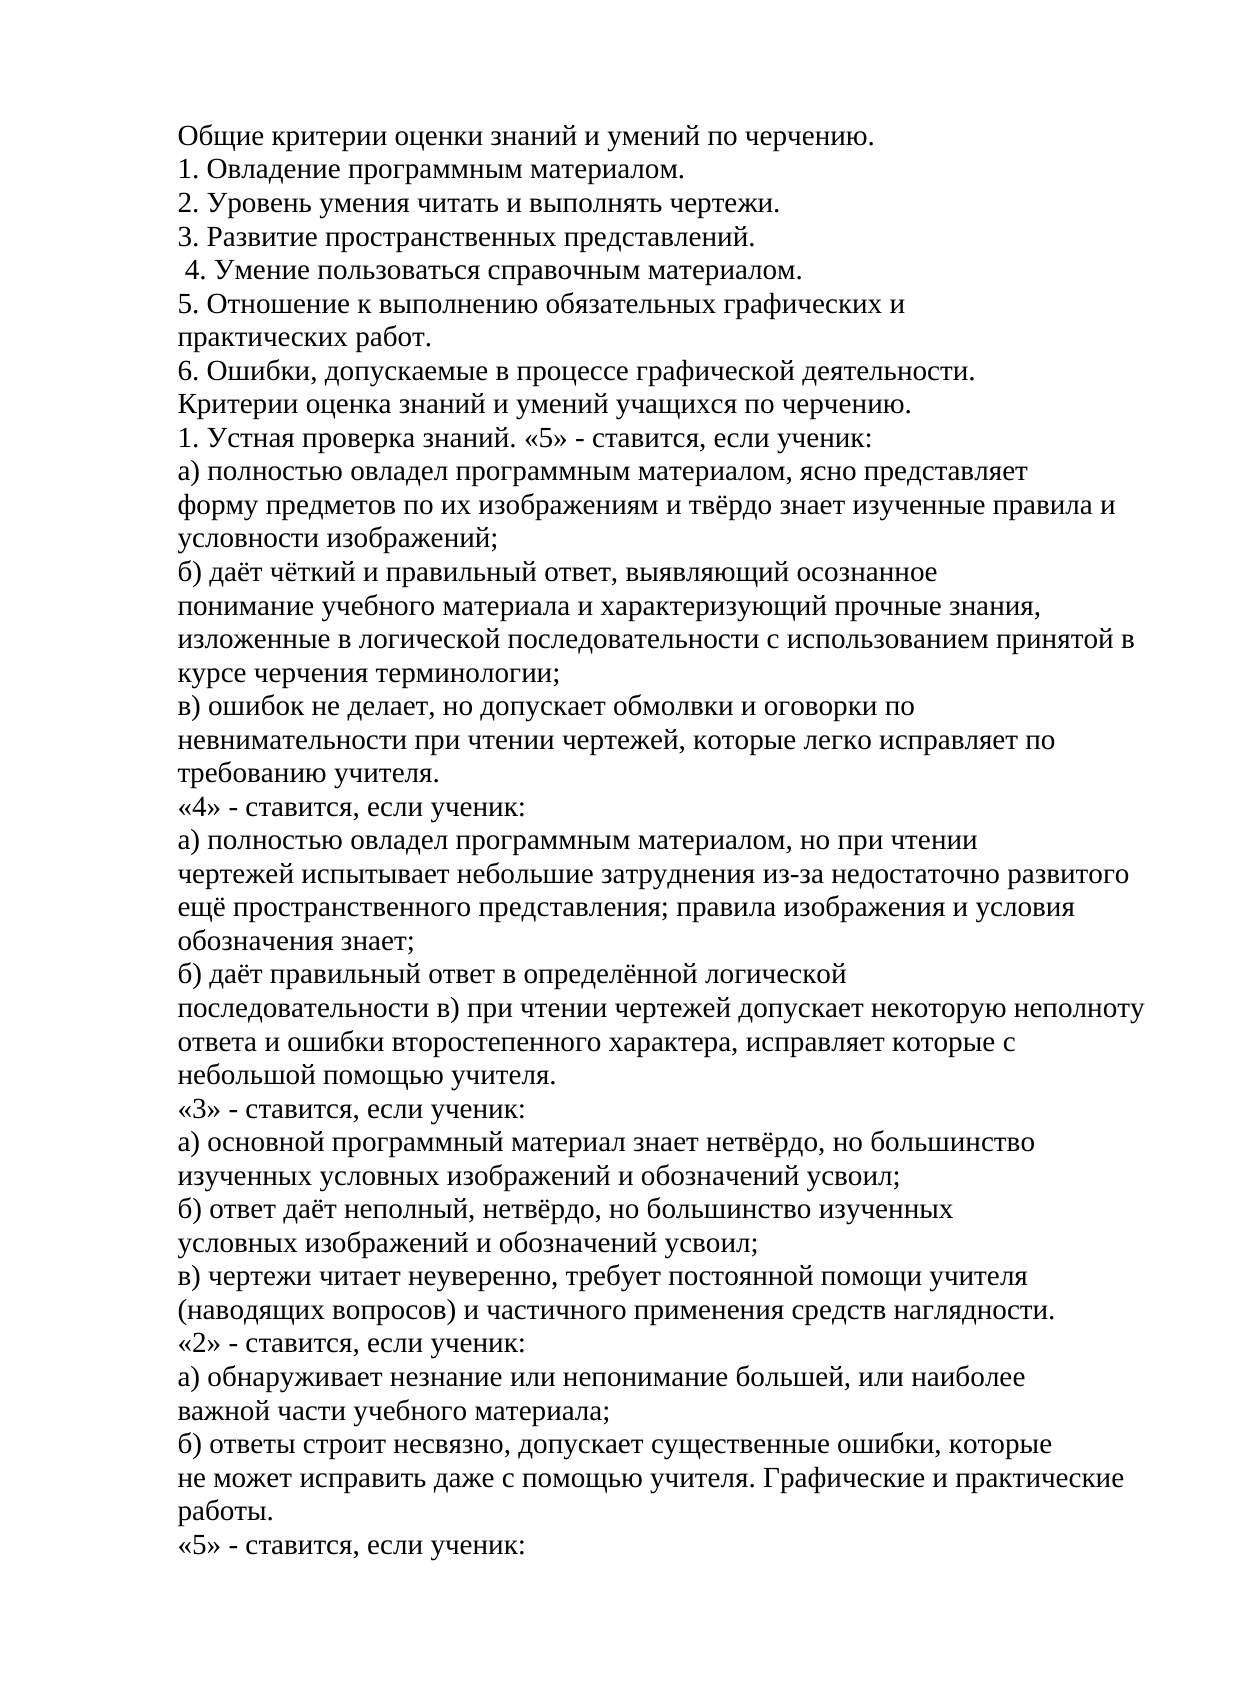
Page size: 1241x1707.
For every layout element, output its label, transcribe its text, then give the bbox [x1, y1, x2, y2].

text понимание учебного материала и характеризующий прочные знания, [177, 588, 1152, 621]
text практических работ. [177, 319, 1152, 353]
text б) ответы строит несвязно, допускает существенные ошибки, которые [177, 1426, 1152, 1460]
text а) полностью овладел программным материалом, ясно представляет [177, 453, 1152, 487]
text «4» - ставится, если ученик: [177, 789, 1152, 822]
text не может исправить даже с помощью учителя. Графические и практические [177, 1460, 1152, 1493]
text 1. Овладение программным материалом. [177, 152, 1152, 185]
text обозначения знает; [177, 923, 1152, 957]
text а) обнаруживает незнание или непонимание большей, или наиболее [177, 1359, 1152, 1393]
text б) даёт чёткий и правильный ответ, выявляющий осознанное [177, 554, 1152, 588]
text «2» - ставится, если ученик: [177, 1326, 1152, 1359]
text Общие критерии оценки знаний и умений по черчению. [177, 118, 1152, 152]
text последовательности в) при чтении чертежей допускает некоторую неполноту [177, 990, 1152, 1024]
text форму предметов по их изображениям и твёрдо знает изученные правила и [177, 487, 1152, 521]
text а) основной программный материал знает нетвёрдо, но большинство [177, 1124, 1152, 1158]
text важной части учебного материала; [177, 1393, 1152, 1426]
text 5. Отношение к выполнению обязательных графических и [177, 286, 1152, 319]
text изложенные в логической последовательности с использованием принятой в [177, 621, 1152, 655]
text а) полностью овладел программным материалом, но при чтении [177, 822, 1152, 856]
text изученных условных изображений и обозначений усвоил; [177, 1158, 1152, 1191]
text в) чертежи читает неуверенно, требует постоянной помощи учителя [177, 1258, 1152, 1292]
text 1. Устная проверка знаний. «5» - ставится, если ученик: [177, 420, 1152, 453]
text требованию учителя. [177, 755, 1152, 789]
text «3» - ставится, если ученик: [177, 1091, 1152, 1124]
text ещё пространственного представления; правила изображения и условия [177, 889, 1152, 923]
text небольшой помощью учителя. [177, 1057, 1152, 1091]
text 6. Ошибки, допускаемые в процессе графической деятельности. [177, 353, 1152, 386]
text невнимательности при чтении чертежей, которые легко исправляет по [177, 722, 1152, 755]
text курсе черчения терминологии; [177, 655, 1152, 688]
text «5» - ставится, если ученик: [177, 1527, 1152, 1560]
text б) даёт правильный ответ в определённой логической [177, 957, 1152, 990]
text чертежей испытывает небольшие затруднения из-за недостаточно развитого [177, 856, 1152, 889]
text б) ответ даёт неполный, нетвёрдо, но большинство изученных [177, 1191, 1152, 1225]
text условности изображений; [177, 521, 1152, 554]
text условных изображений и обозначений усвоил; [177, 1225, 1152, 1258]
text ответа и ошибки второстепенного характера, исправляет которые с [177, 1024, 1152, 1057]
text работы. [177, 1493, 1152, 1527]
text (наводящих вопросов) и частичного применения средств наглядности. [177, 1292, 1152, 1326]
text 3. Развитие пространственных представлений. [177, 219, 1152, 252]
text 4. Умение пользоваться справочным материалом. [177, 252, 1152, 286]
text 2. Уровень умения читать и выполнять чертежи. [177, 185, 1152, 219]
text Критерии оценка знаний и умений учащихся по черчению. [177, 386, 1152, 420]
text в) ошибок не делает, но допускает обмолвки и оговорки по [177, 688, 1152, 722]
